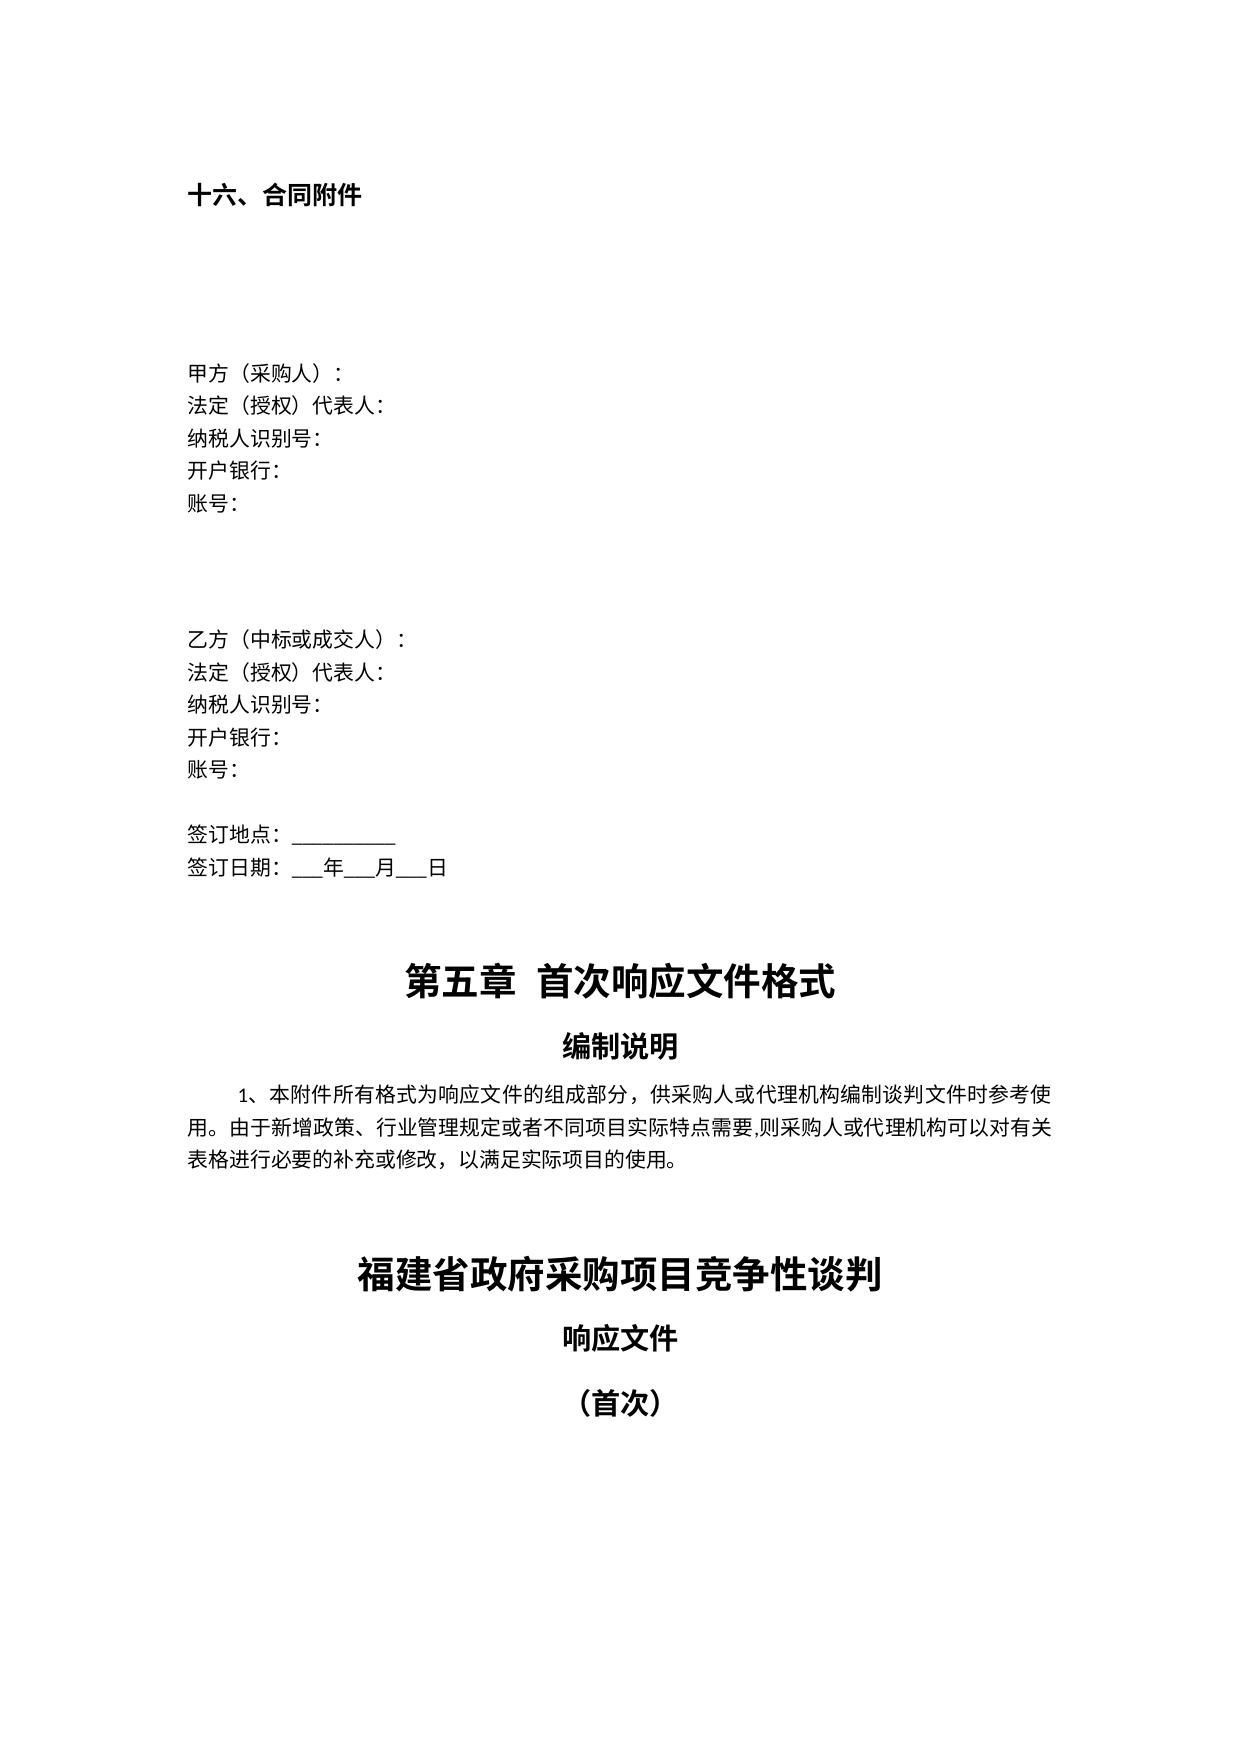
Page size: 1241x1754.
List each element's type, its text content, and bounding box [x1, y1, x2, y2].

text （首次） [187, 1371, 1053, 1533]
text 开户银行： [187, 721, 1053, 753]
text 法定（授权）代表人： [187, 656, 1053, 688]
text 1、本附件所有格式为响应文件的组成部分，供采购人或代理机构编制谈判文件时参考使用。由于新增政策、行业管理规定或者不同项目实际特点需要,则采购人或代理机构可以对有关表格进行必要的补充或修改，以满足实际项目的使用。 [187, 1078, 1053, 1176]
text 十六、合同附件 [187, 162, 1053, 292]
text 纳税人识别号： [187, 688, 1053, 721]
text 签订地点：__________ [187, 818, 1053, 851]
text 乙方（中标或成交人）： [187, 623, 1053, 656]
text 福建省政府采购项目竞争性谈判 [187, 1241, 1053, 1306]
text 第五章 首次响应文件格式 [187, 948, 1053, 1013]
text 法定（授权）代表人： [187, 389, 1053, 422]
text 响应文件 [187, 1306, 1053, 1371]
text 开户银行： [187, 454, 1053, 487]
text 账号： [187, 753, 1053, 786]
text 签订日期：___年___月___日 [187, 851, 1053, 883]
text 编制说明 [187, 1013, 1053, 1078]
text 纳税人识别号： [187, 422, 1053, 454]
text 账号： [187, 487, 1053, 519]
text 甲方（采购人）： [187, 357, 1053, 389]
